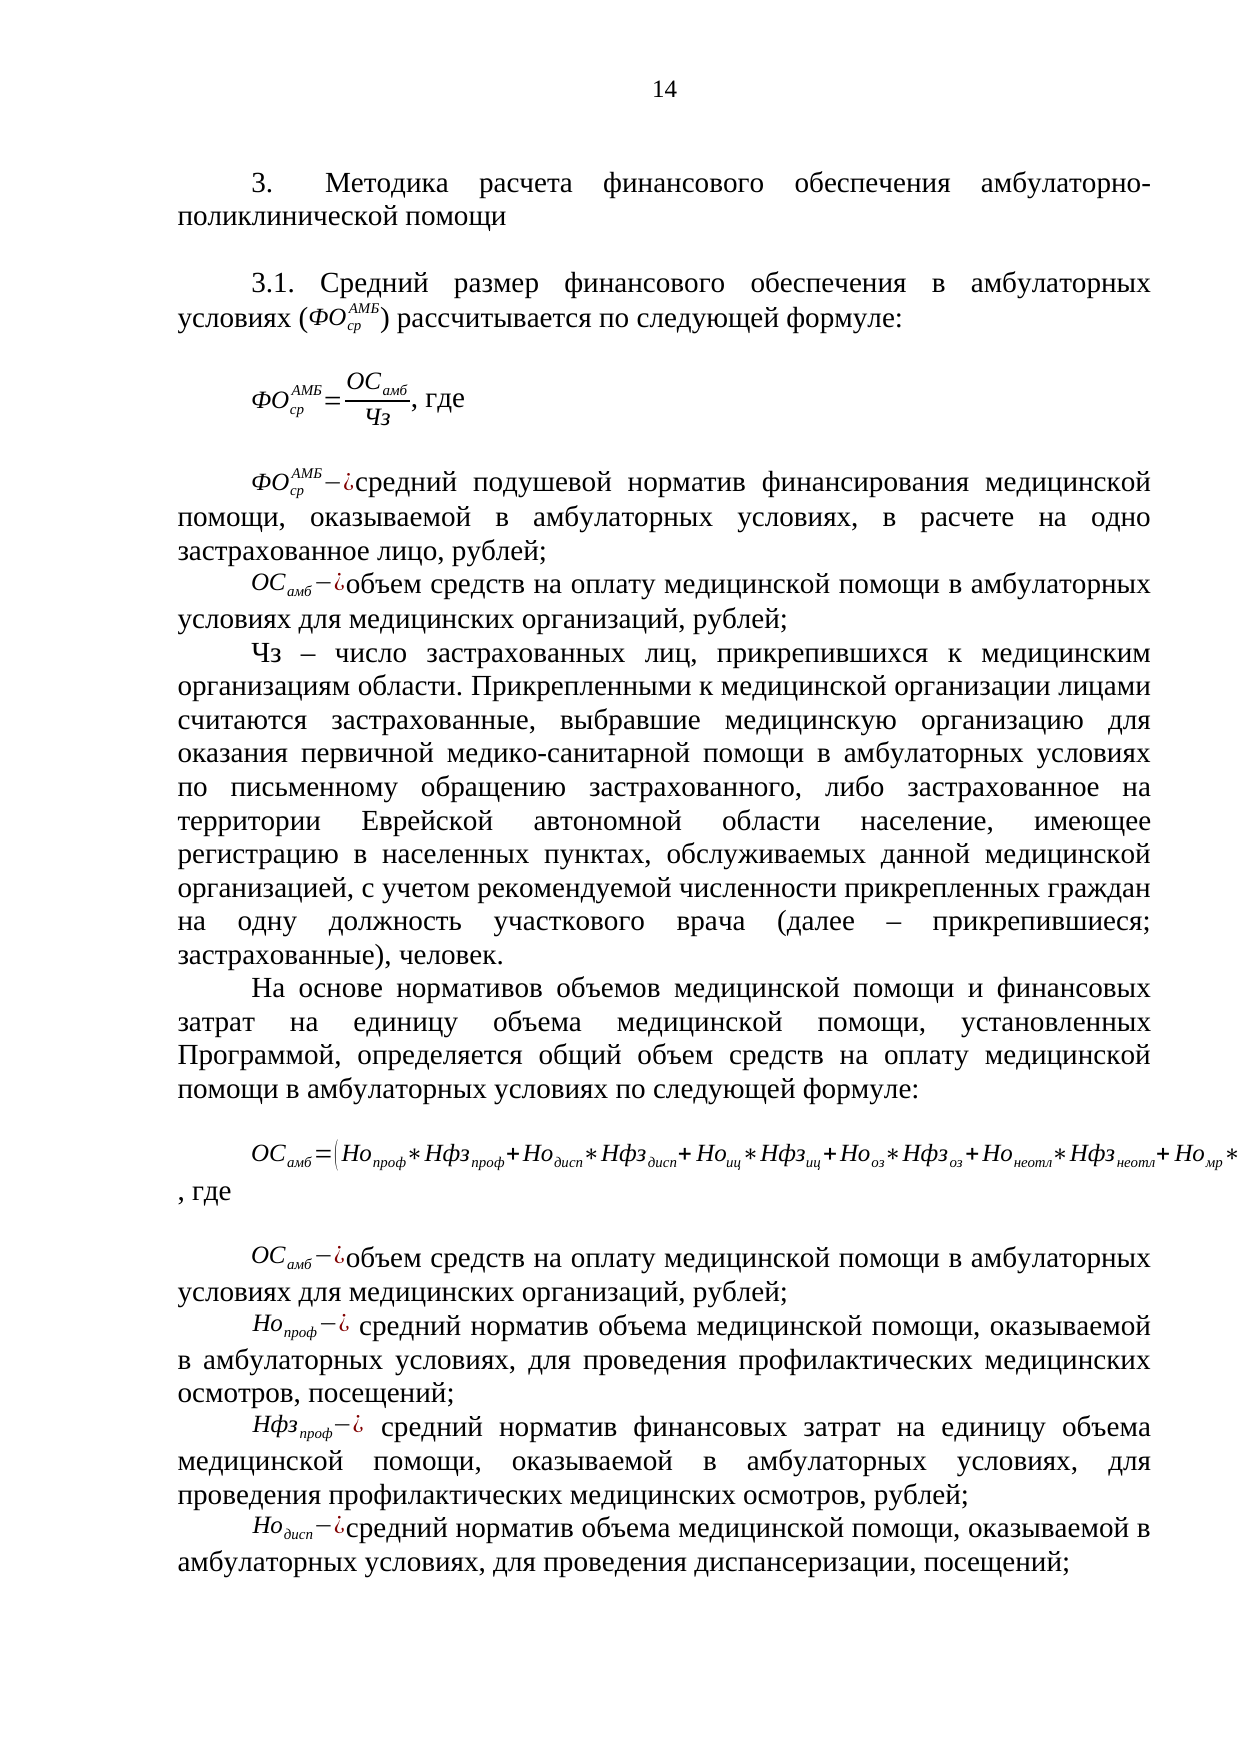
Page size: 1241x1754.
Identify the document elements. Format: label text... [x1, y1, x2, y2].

list объем средств на оплату медицинской помощи в амбулаторных условиях для медицинских организаций, рублей; [177, 1240, 1152, 1308]
text На основе нормативов объемов медицинской помощи и финансовых затрат на единицу объема медицинской помощи, установленных Программой, определяется общий объем средств на оплату медицинской помощи в амбулаторных условиях по следующей формуле: [177, 970, 1152, 1104]
text средний норматив финансовых затрат на единицу объема медицинской помощи, оказываемой в амбулаторных условиях, для проведения профилактических медицинских осмотров, рублей; [177, 1409, 1152, 1510]
list , где [177, 367, 1152, 430]
text средний подушевой норматив финансирования медицинской помощи, оказываемой в амбулаторных условиях, в расчете на одно застрахованное лицо, рублей; [177, 464, 1152, 567]
text средний норматив объема медицинской помощи, оказываемой в амбулаторных условиях, для проведения диспансеризации, посещений; [177, 1510, 1152, 1578]
text Чз – число застрахованных лиц, прикрепившихся к медицинским организациям области. Прикрепленными к медицинской организации лицами считаются застрахованные, выбравшие медицинскую организацию для оказания первичной медико-санитарной помощи в амбулаторных условиях по письменному обращению застрахованного, либо застрахованное на территории Еврейской автономной области население, имеющее регистрацию в населенных пунктах, обслуживаемых данной медицинской организацией, с учетом рекомендуемой численности прикрепленных граждан на одну должность участкового врача (далее – прикрепившиеся; застрахованные), человек. [177, 635, 1152, 970]
list Методика расчета финансового обеспечения амбулаторно-поликлинической помощи [177, 165, 1152, 232]
list объем средств на оплату медицинской помощи в амбулаторных условиях для медицинских организаций, рублей; [177, 567, 1152, 635]
list 3.1. Средний размер финансового обеспечения в амбулаторных условиях () рассчитывается по следующей формуле: [177, 266, 1152, 334]
text средний норматив объема медицинской помощи, оказываемой в амбулаторных условиях, для проведения профилактических медицинских осмотров, посещений; [177, 1308, 1152, 1409]
text , где [177, 1138, 1152, 1206]
